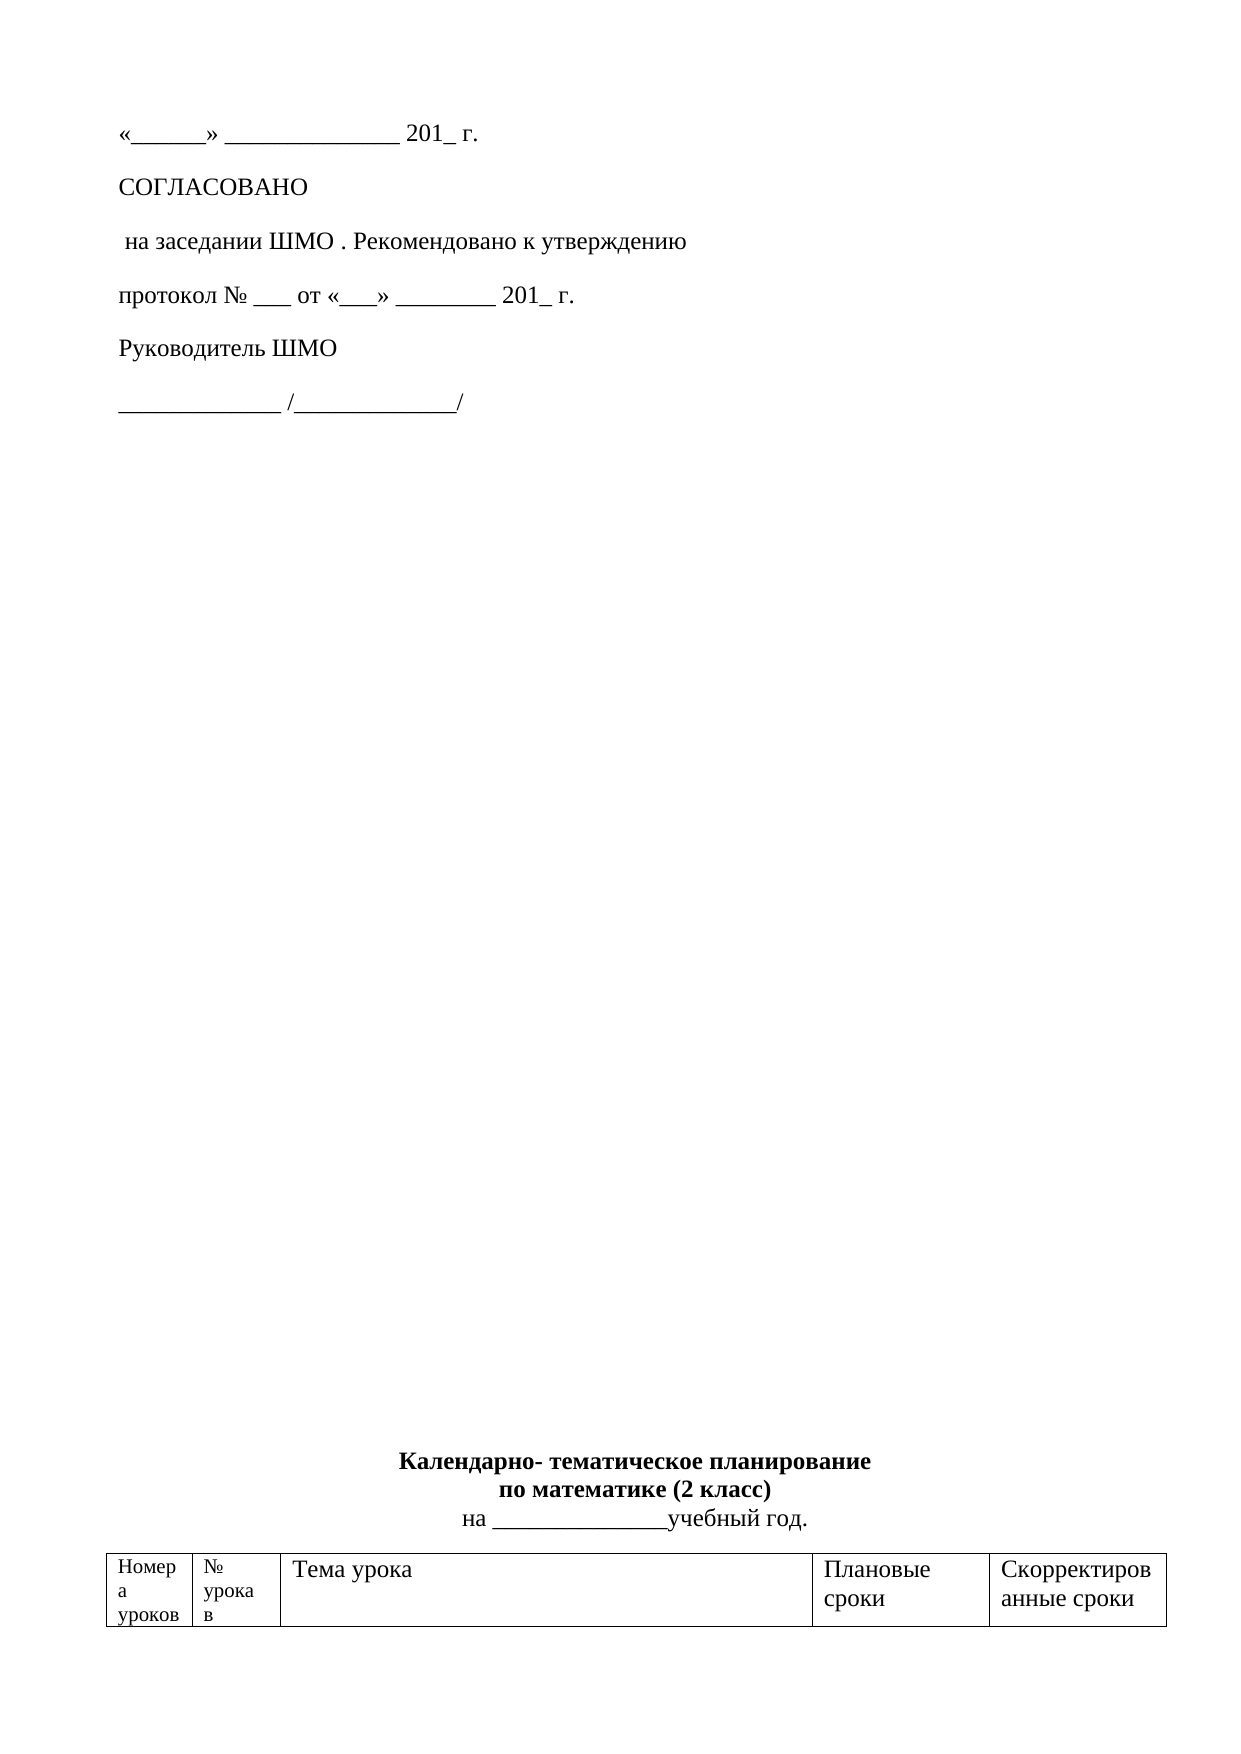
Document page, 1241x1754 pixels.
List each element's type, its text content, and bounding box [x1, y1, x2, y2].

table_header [107, 1554, 192, 1626]
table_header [990, 1554, 1166, 1626]
text Руководитель ШМО [118, 333, 1152, 362]
text на заседании ШМО . Рекомендовано к утверждению [118, 226, 1152, 254]
text СОГЛАСОВАНО [118, 172, 1152, 201]
text на ______________учебный год. [118, 1503, 1152, 1532]
table_header Тема урока [281, 1554, 812, 1626]
text «______» ______________ 201_ г. [118, 118, 1152, 147]
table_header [813, 1554, 989, 1626]
text по математике (2 класс) [118, 1474, 1152, 1503]
text Календарно- тематическое планирование [118, 1446, 1152, 1474]
text _____________ /_____________/ [118, 387, 1152, 416]
text протокол № ___ от «___» ________ 201_ г. [118, 280, 1152, 308]
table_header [193, 1554, 280, 1626]
